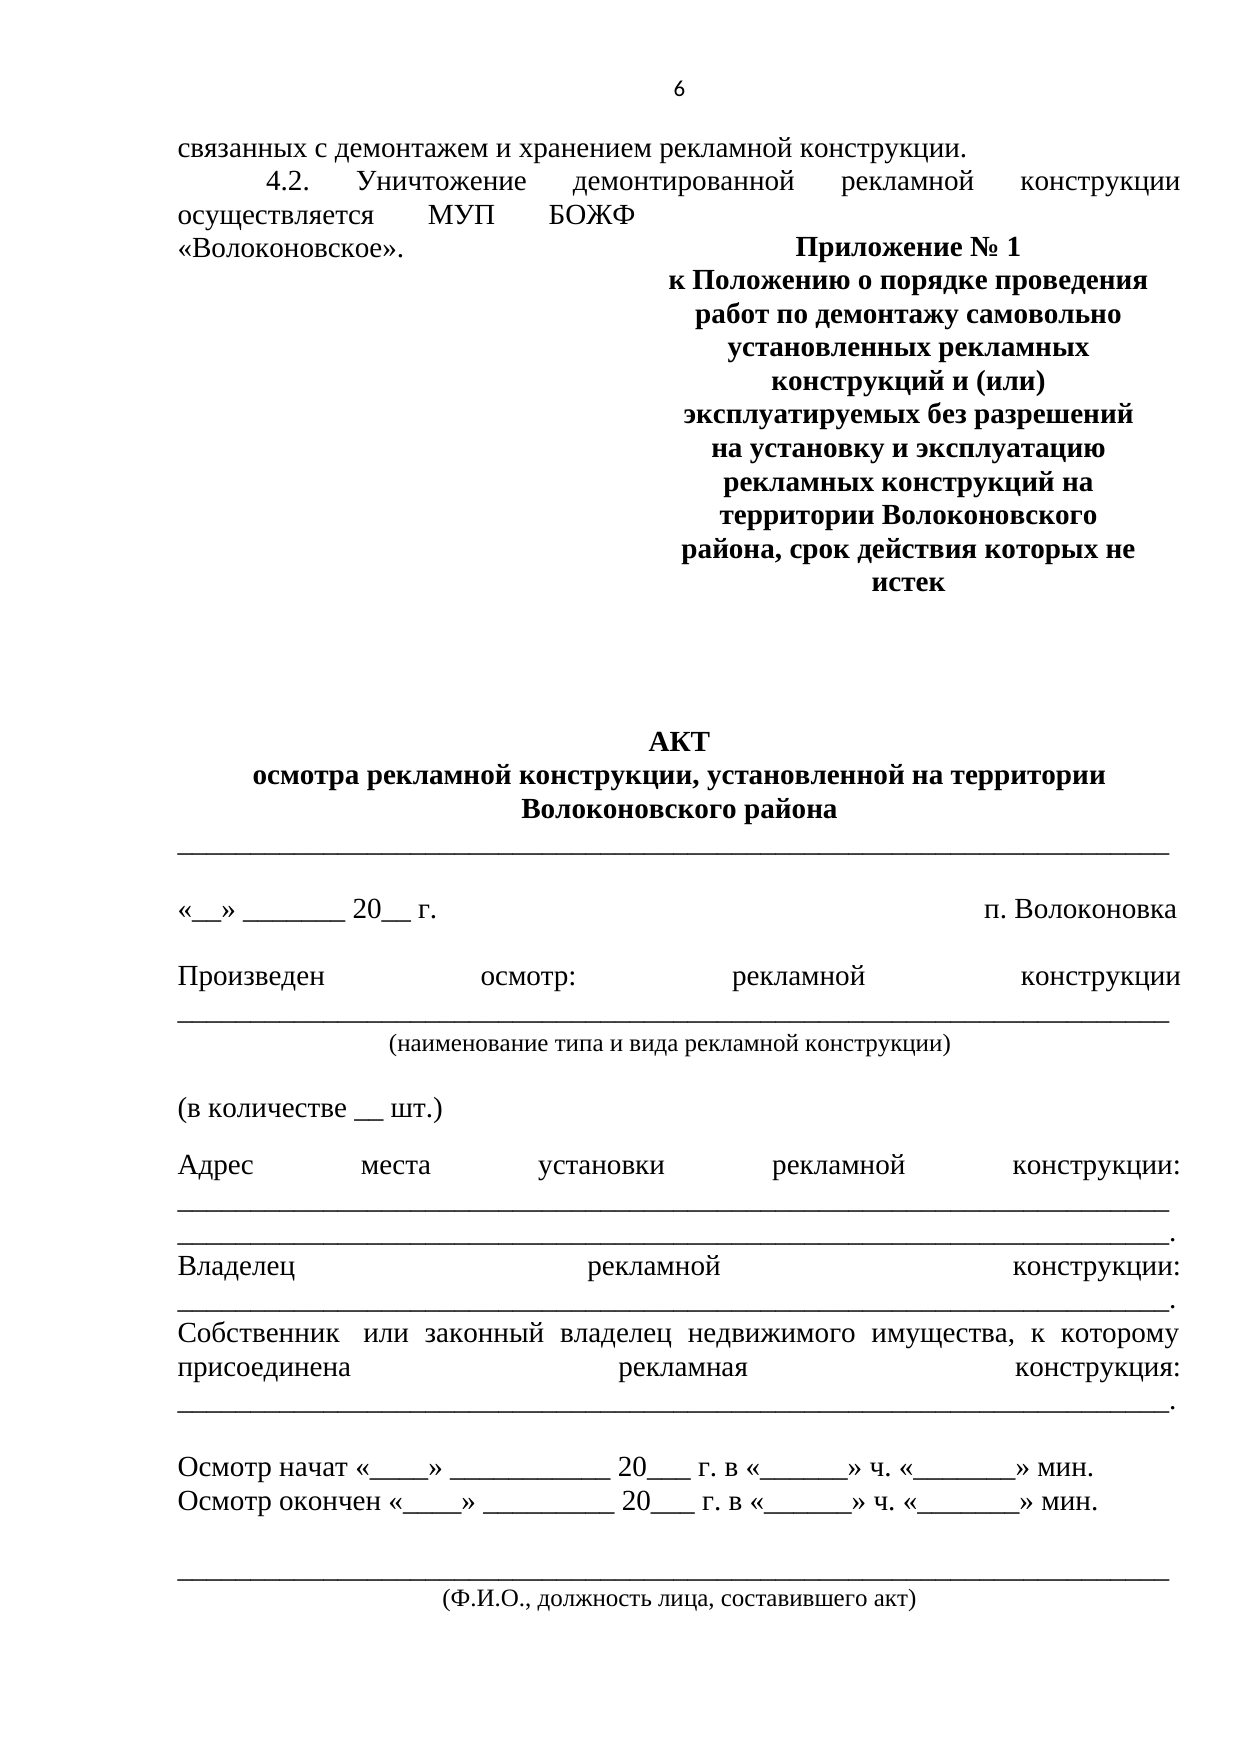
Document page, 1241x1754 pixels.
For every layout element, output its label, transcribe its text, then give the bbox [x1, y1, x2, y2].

table_header Приложение № 1 к Положению о порядке проведения работ по демонтажу самовольно установленных рекламных конструкций и (или) эксплуатируемых без разрешений на установку и эксплуатацию рекламных конструкций на территории Волоконовского района, срок действия которых не истек [654, 229, 1162, 631]
text Осмотр начат «____» ___________ 20___ г. в «______» ч. «_______» мин. [177, 1449, 1181, 1483]
text АКТ [177, 724, 1181, 757]
text Произведен осмотр: рекламной конструкции ____________________________________________________________________ [177, 958, 1181, 1026]
text 4.2. Уничтожение демонтированной рекламной конструкции осуществляется МУП БОЖФ «Волоконовское». [177, 163, 1181, 264]
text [177, 130, 1181, 163]
text (Ф.И.О., должность лица, составившего акт) [177, 1583, 1181, 1612]
text «__» _______ 20__ г. п. Волоконовка [177, 891, 1181, 925]
text Осмотр окончен «____» _________ 20___ г. в «______» ч. «_______» мин. [177, 1483, 1181, 1516]
text Собственник или законный владелец недвижимого имущества, к которому присоединена рекламная конструкция: ____________________________________________________________________. [177, 1315, 1181, 1416]
text Владелец рекламной конструкции: ____________________________________________________________________. [177, 1248, 1181, 1315]
text ____________________________________________________________________ [177, 1550, 1181, 1583]
text Адрес места установки рекламной конструкции: ________________________________________________________________________________________________________________________________________. [177, 1147, 1181, 1248]
text (в количестве __ шт.) [177, 1090, 1181, 1124]
text (наименование типа и вида рекламной конструкции) [177, 1028, 1181, 1057]
text ____________________________________________________________________ [177, 824, 1181, 858]
text осмотра рекламной конструкции, установленной на территории Волоконовского района [177, 757, 1181, 824]
